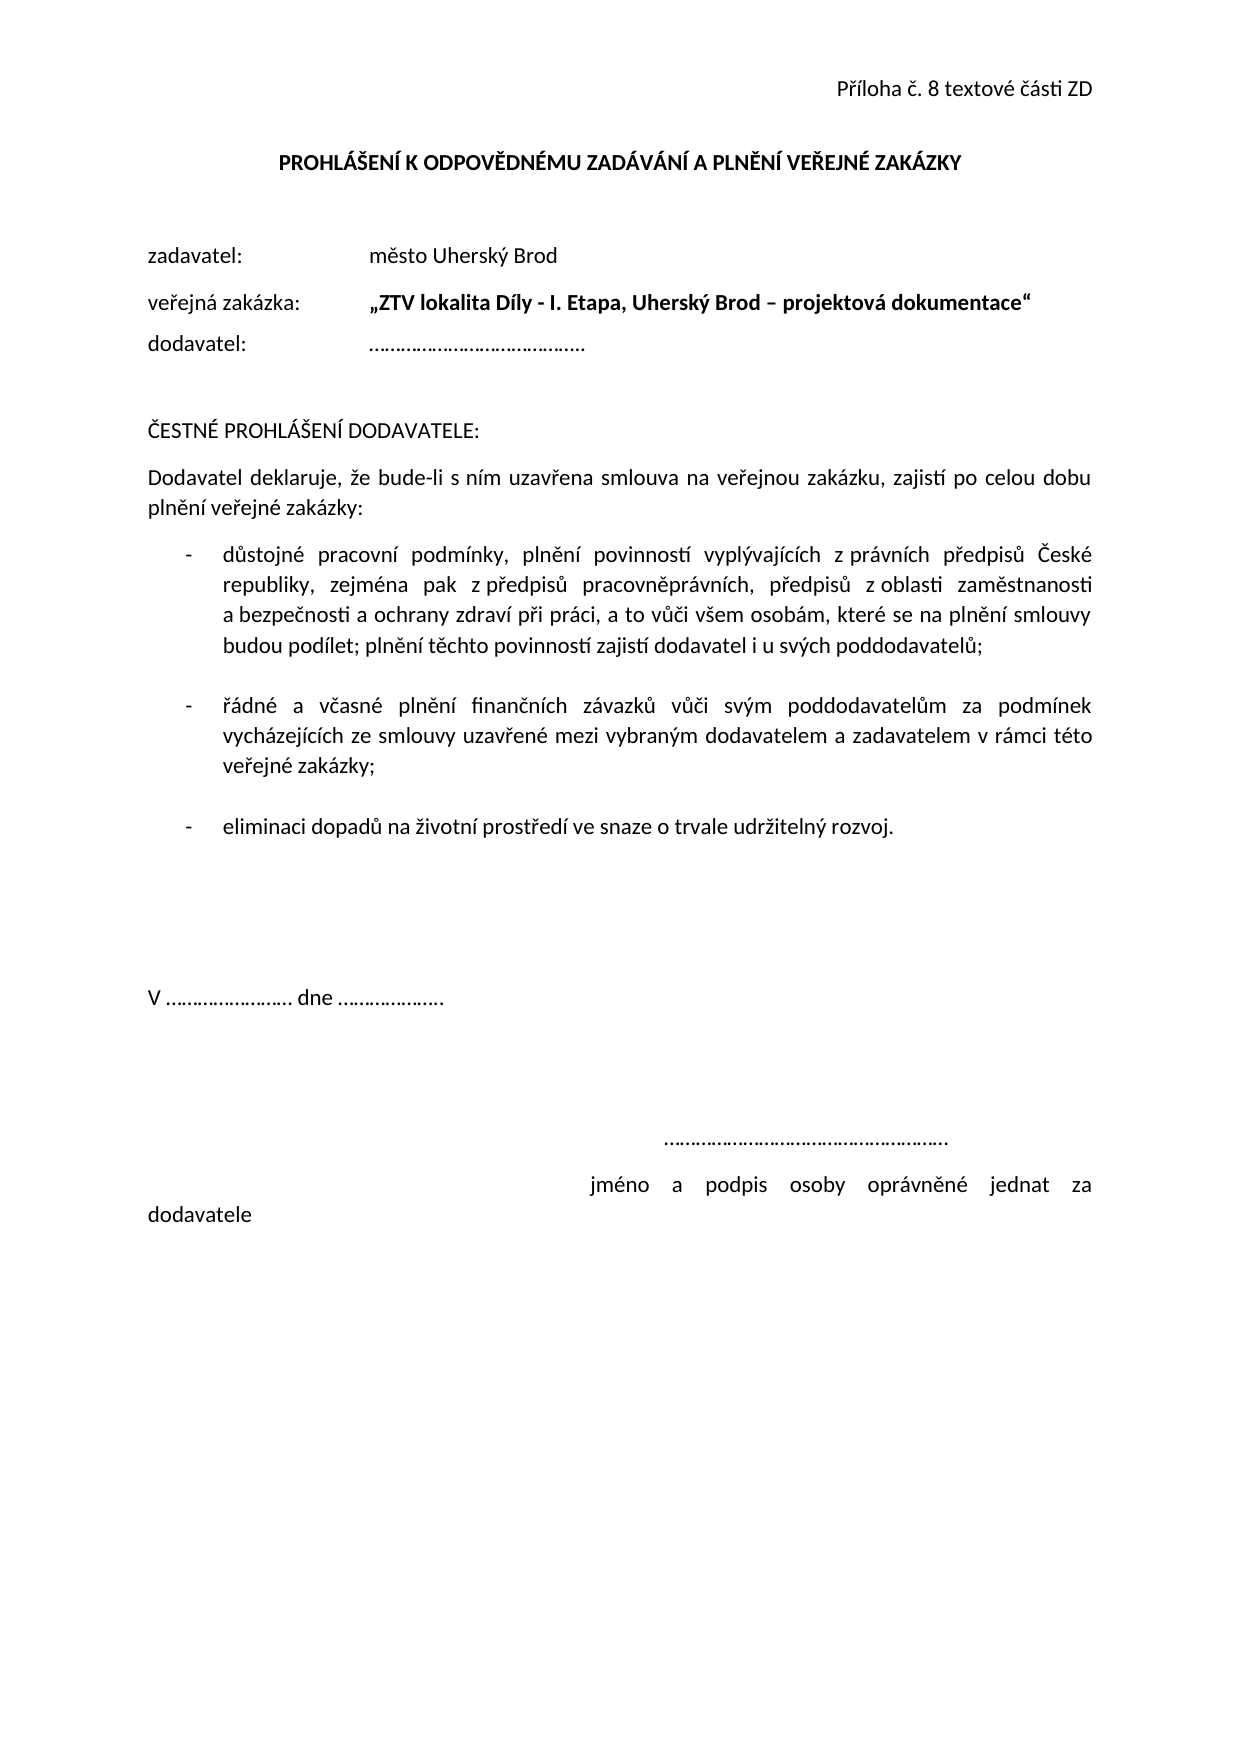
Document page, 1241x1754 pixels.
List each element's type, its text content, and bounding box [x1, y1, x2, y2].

text dodavatel: ………………………………….. [148, 329, 1093, 357]
text PROHLÁŠENÍ K ODPOVĚDNÉMU ZADÁVÁNÍ A PLNĚNÍ VEŘEJNÉ ZAKÁZKY [148, 148, 1093, 176]
text ……………………………………………… [148, 1123, 1093, 1151]
text zadavatel: město Uherský Brod [148, 241, 1093, 269]
text veřejná zakázka: „ZTV lokalita Díly - I. Etapa, Uherský Brod – projektová dokumentace“ [148, 288, 1093, 316]
text Dodavatel deklaruje, že bude-li s ním uzavřena smlouva na veřejnou zakázku, zajistí po celou dobu plnění veřejné zakázky: [148, 463, 1093, 521]
list řádné a včasné plnění finančních závazků vůči svým poddodavatelům za podmínek vycházejících ze smlouvy uzavřené mezi vybraným dodavatelem a zadavatelem v rámci této veřejné zakázky; [185, 691, 1093, 779]
list eliminaci dopadů na životní prostředí ve snaze o trvale udržitelný rozvoj. [185, 812, 1093, 840]
text ČESTNÉ PROHLÁŠENÍ DODAVATELE: [148, 416, 1093, 444]
text V …………………… dne ……………….. [148, 983, 1093, 1011]
text jméno a podpis osoby oprávněné jednat za dodavatele [148, 1170, 1093, 1228]
list důstojné pracovní podmínky, plnění povinností vyplývajících z právních předpisů České republiky, zejména pak z předpisů pracovněprávních, předpisů z oblasti zaměstnanosti a bezpečnosti a ochrany zdraví při práci, a to vůči všem osobám, které se na plnění smlouvy budou podílet; plnění těchto povinností zajistí dodavatel i u svých poddodavatelů; [185, 540, 1093, 659]
